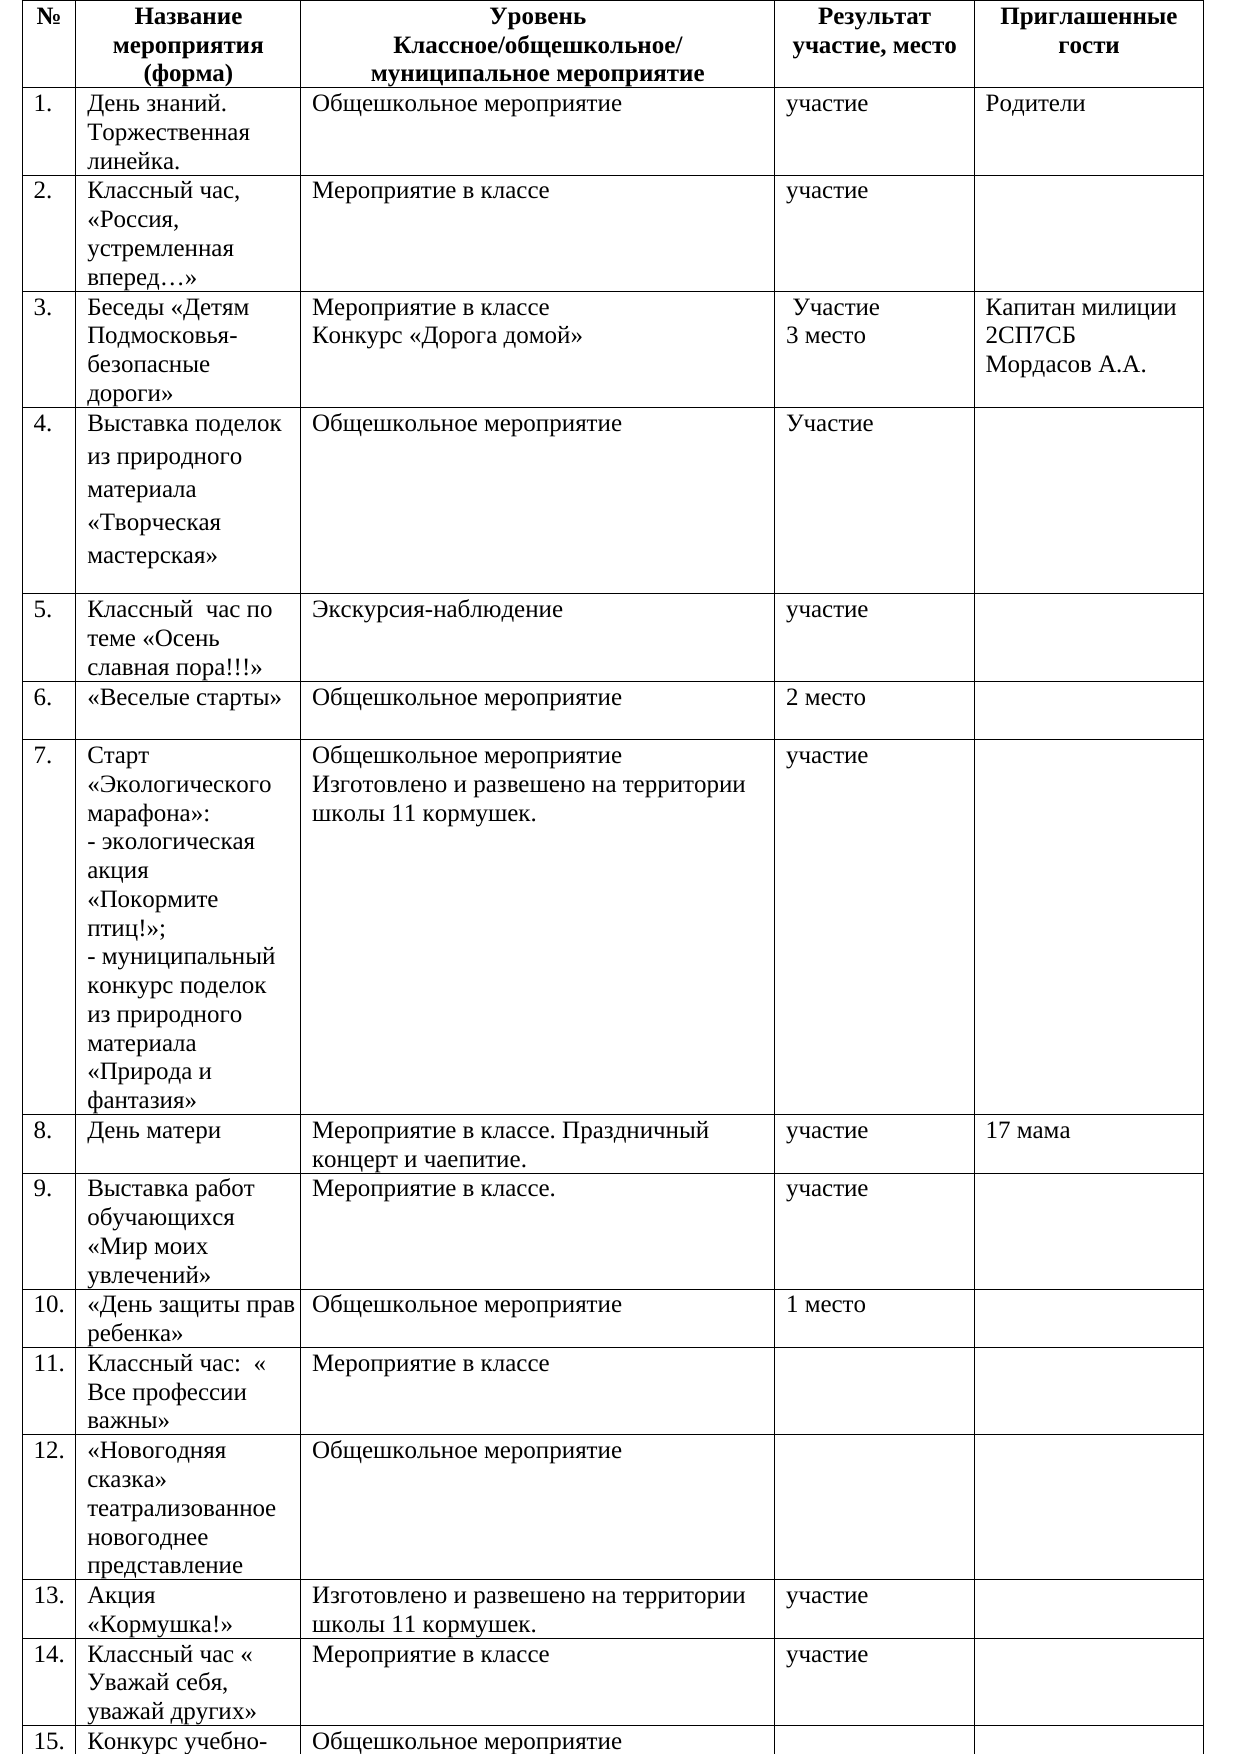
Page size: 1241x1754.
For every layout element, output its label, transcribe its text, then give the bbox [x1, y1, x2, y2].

table_cell 3. [23, 292, 75, 407]
table_cell Выставка работ обучающихся «Мир моих увлечений» [76, 1174, 300, 1288]
table_cell участие [775, 88, 974, 174]
table_cell «Новогодняя сказка» театрализованное новогоднее представление [76, 1435, 300, 1579]
table_cell 12. [23, 1435, 75, 1579]
table_cell участие [775, 1639, 974, 1725]
table_cell «День защиты прав ребенка» [76, 1290, 300, 1347]
table_cell Общешкольное мероприятие [301, 88, 774, 174]
table_cell Участие 3 место [775, 292, 974, 407]
table_cell [975, 1174, 1203, 1288]
table_cell Мероприятие в классе. [301, 1174, 774, 1288]
table_header Название мероприятия (форма) [76, 1, 300, 87]
table_cell участие [775, 594, 974, 681]
table_cell Классный час по теме «Осень славная пора!!!» [76, 594, 300, 681]
table_cell Родители [975, 88, 1203, 174]
table_cell Капитан милиции 2СП7СБ Мордасов А.А. [975, 292, 1203, 407]
table_cell [775, 1435, 974, 1579]
table_cell 6. [23, 682, 75, 739]
table_cell Участие [775, 408, 974, 593]
table_cell 5. [23, 594, 75, 681]
table_cell 10. [23, 1290, 75, 1347]
table_cell Общешкольное мероприятие [301, 1726, 774, 1754]
table_cell 4. [23, 408, 75, 593]
table_cell 11. [23, 1348, 75, 1434]
table_cell Экскурсия-наблюдение [301, 594, 774, 681]
table_cell [975, 1290, 1203, 1347]
table_cell 13. [23, 1580, 75, 1638]
table_header Приглашенные гости [975, 1, 1203, 87]
table_cell Общешкольное мероприятие [301, 1290, 774, 1347]
table_cell День знаний. Торжественная линейка. [76, 88, 300, 174]
table_cell 17 мама [975, 1115, 1203, 1172]
table_cell Общешкольное мероприятие [301, 408, 774, 593]
table_header Результат участие, место [775, 1, 974, 87]
table_cell участие [775, 1115, 974, 1172]
table_cell 8. [23, 1115, 75, 1172]
table_cell 15. [23, 1726, 75, 1754]
table_cell [975, 1348, 1203, 1434]
table_cell участие [775, 1580, 974, 1638]
table_cell Общешкольное мероприятие Изготовлено и развешено на территории школы 11 кормушек. [301, 740, 774, 1114]
table_cell Общешкольное мероприятие [301, 1435, 774, 1579]
table_header Уровень Классное/общешкольное/ муниципальное мероприятие [301, 1, 774, 87]
table_cell [975, 408, 1203, 593]
table_cell День матери [76, 1115, 300, 1172]
table_cell 1 место [775, 1290, 974, 1347]
table_cell 2 место [775, 682, 974, 739]
table_cell [975, 1726, 1203, 1754]
table_cell 7. [23, 740, 75, 1114]
table_cell Мероприятие в классе Конкурс «Дорога домой» [301, 292, 774, 407]
table_cell [775, 1348, 974, 1434]
table_cell «Веселые старты» [76, 682, 300, 739]
table_cell Классный час: « Все профессии важны» [76, 1348, 300, 1434]
table_cell Общешкольное мероприятие [301, 682, 774, 739]
table_cell [975, 1580, 1203, 1638]
table_cell Мероприятие в классе [301, 1348, 774, 1434]
table_cell Старт «Экологического марафона»: - экологическая акция «Покормите птиц!»; - муниципальный конкурс поделок из природного материала «Природа и фантазия» [76, 740, 300, 1114]
table_cell Классный час « Уважай себя, уважай других» [76, 1639, 300, 1725]
table_cell Мероприятие в классе [301, 1639, 774, 1725]
table_cell участие [775, 176, 974, 291]
table_cell 14. [23, 1639, 75, 1725]
table_cell участие [775, 1174, 974, 1288]
table_cell [975, 740, 1203, 1114]
table_cell [775, 1726, 974, 1754]
table_cell Мероприятие в классе [301, 176, 774, 291]
table_cell участие [775, 740, 974, 1114]
table_cell 2. [23, 176, 75, 291]
table_cell [975, 1435, 1203, 1579]
table_cell [975, 1639, 1203, 1725]
table_cell Выставка поделок из природного материала «Творческая мастерская» [76, 408, 300, 593]
table_cell Классный час, «Россия, устремленная вперед…» [76, 176, 300, 291]
table_cell Изготовлено и развешено на территории школы 11 кормушек. [301, 1580, 774, 1638]
table_cell [975, 594, 1203, 681]
table_cell Акция «Кормушка!» [76, 1580, 300, 1638]
table_cell [975, 682, 1203, 739]
table_cell [975, 176, 1203, 291]
table_cell 9. [23, 1174, 75, 1288]
table_cell Мероприятие в классе. Праздничный концерт и чаепитие. [301, 1115, 774, 1172]
table_header № [23, 1, 75, 87]
table_cell Беседы «Детям Подмосковья- безопасные дороги» [76, 292, 300, 407]
table_cell 1. [23, 88, 75, 174]
